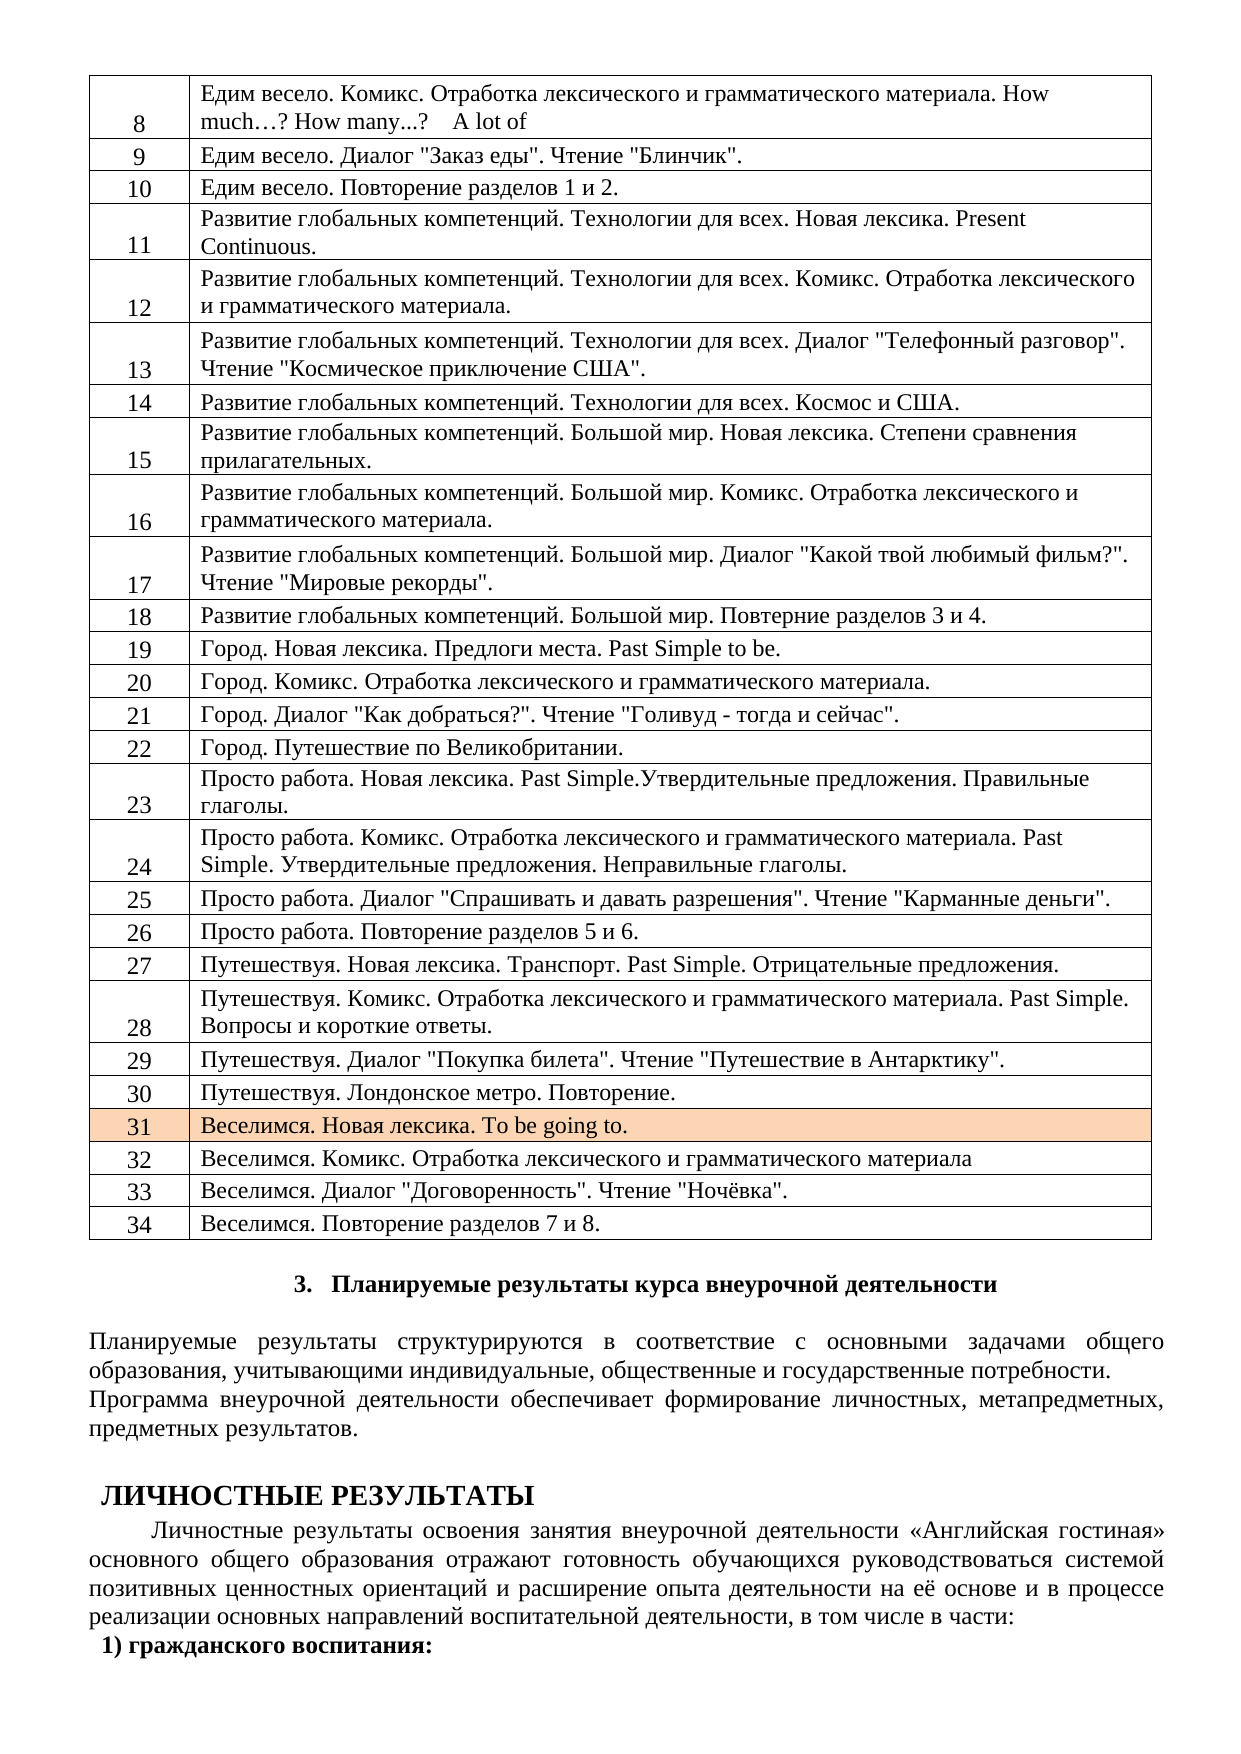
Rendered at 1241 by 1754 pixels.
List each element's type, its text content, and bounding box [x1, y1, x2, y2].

table_cell Развитие глобальных компетенций. Технологии для всех. Диалог "Телефонный разговор". Чтение "Космическое приключение США". [190, 323, 1151, 384]
table_cell 9 [90, 139, 189, 170]
text Планируемые результаты структурируются в соответствие с основными задачами общего образования, учитывающими индивидуальные, общественные и государственные потребности. [89, 1326, 1165, 1384]
table_cell Развитие глобальных компетенций. Большой мир. Повтерние разделов 3 и 4. [190, 600, 1151, 631]
text ЛИЧНОСТНЫЕ РЕЗУЛЬТАТЫ [101, 1478, 1165, 1512]
table_cell Развитие глобальных компетенций. Технологии для всех. Космос и США. [190, 385, 1151, 417]
table_cell Веселимся. Диалог "Договоренность". Чтение "Ночёвка". [190, 1175, 1151, 1206]
table_cell 19 [90, 632, 189, 664]
table_cell Просто работа. Повторение разделов 5 и 6. [190, 915, 1151, 947]
table_cell 25 [90, 882, 189, 914]
text Программа внеурочной деятельности обеспечивает формирование личностных, метапредметных, предметных результатов. [89, 1384, 1165, 1441]
table_cell 31 [90, 1109, 189, 1141]
table_cell 23 [90, 764, 189, 819]
table_cell 33 [90, 1175, 189, 1206]
list Планируемые результаты курса внеурочной деятельности [126, 1269, 1165, 1298]
table_cell Путешествуя. Лондонское метро. Повторение. [190, 1076, 1151, 1108]
table_cell 15 [90, 418, 189, 473]
table_cell Едим весело. Комикс. Отработка лексического и грамматического материала. How much…? How many...? A lot of [190, 76, 1151, 137]
table_cell Путешествуя. Комикс. Отработка лексического и грамматического материала. Past Simple. Вопросы и короткие ответы. [190, 981, 1151, 1042]
table_cell 24 [90, 820, 189, 881]
table_cell 28 [90, 981, 189, 1042]
table_cell 11 [90, 204, 189, 259]
table_cell Развитие глобальных компетенций. Большой мир. Диалог "Какой твой любимый фильм?". Чтение "Мировые рекорды". [190, 537, 1151, 598]
text 1) гражданского воспитания: [101, 1630, 1165, 1659]
table_cell 27 [90, 948, 189, 980]
table_cell Просто работа. Диалог "Спрашивать и давать разрешения". Чтение "Карманные деньги". [190, 882, 1151, 914]
table_cell Путешествуя. Диалог "Покупка билета". Чтение "Путешествие в Антарктику". [190, 1043, 1151, 1075]
table_cell 26 [90, 915, 189, 947]
table_cell Город. Новая лексика. Предлоги места. Past Simple to be. [190, 632, 1151, 664]
table_cell 16 [90, 475, 189, 536]
table_cell Путешествуя. Новая лексика. Транспорт. Past Simple. Отрицательные предложения. [190, 948, 1151, 980]
table_cell 22 [90, 731, 189, 762]
table_cell 18 [90, 600, 189, 631]
table_cell 14 [90, 385, 189, 417]
table_cell Развитие глобальных компетенций. Большой мир. Новая лексика. Степени сравнения прилагательных. [190, 418, 1151, 473]
table_cell Развитие глобальных компетенций. Большой мир. Комикс. Отработка лексического и грамматического материала. [190, 475, 1151, 536]
table_cell 12 [90, 260, 189, 322]
table_cell 13 [90, 323, 189, 384]
table_cell 29 [90, 1043, 189, 1075]
table_cell 8 [90, 76, 189, 137]
table_cell 30 [90, 1076, 189, 1108]
table_cell 32 [90, 1142, 189, 1173]
table_cell Просто работа. Новая лексика. Past Simple.Утвердительные предложения. Правильные глаголы. [190, 764, 1151, 819]
table_cell Развитие глобальных компетенций. Технологии для всех. Комикс. Отработка лексического и грамматического материала. [190, 260, 1151, 322]
table_cell Развитие глобальных компетенций. Технологии для всех. Новая лексика. Present Continuous. [190, 204, 1151, 259]
table_cell Едим весело. Диалог "Заказ еды". Чтение "Блинчик". [190, 139, 1151, 170]
table_cell 34 [90, 1207, 189, 1239]
table_cell 21 [90, 698, 189, 730]
table_cell Просто работа. Комикс. Отработка лексического и грамматического материала. Past Simple. Утвердительные предложения. Неправильные глаголы. [190, 820, 1151, 881]
table_cell Веселимся. Новая лексика. To be going to. [190, 1109, 1151, 1141]
text Личностные результаты освоения занятия внеурочной деятельности «Английская гостиная» основного общего образования отражают готовность обучающихся руководствоваться системой позитивных ценностных ориентаций и расширение опыта деятельности на её основе и в процессе реализации основных направлений воспитательной деятельности, в том числе в части: [89, 1515, 1165, 1630]
table_cell Едим весело. Повторение разделов 1 и 2. [190, 171, 1151, 203]
table_cell Город. Комикс. Отработка лексического и грамматического материала. [190, 665, 1151, 697]
table_cell 10 [90, 171, 189, 203]
table_cell Город. Путешествие по Великобритании. [190, 731, 1151, 762]
table_cell 20 [90, 665, 189, 697]
table_cell Веселимся. Повторение разделов 7 и 8. [190, 1207, 1151, 1239]
table_cell Веселимся. Комикс. Отработка лексического и грамматического материала [190, 1142, 1151, 1173]
table_cell 17 [90, 537, 189, 598]
table_cell Город. Диалог "Как добраться?". Чтение "Голивуд - тогда и сейчас". [190, 698, 1151, 730]
